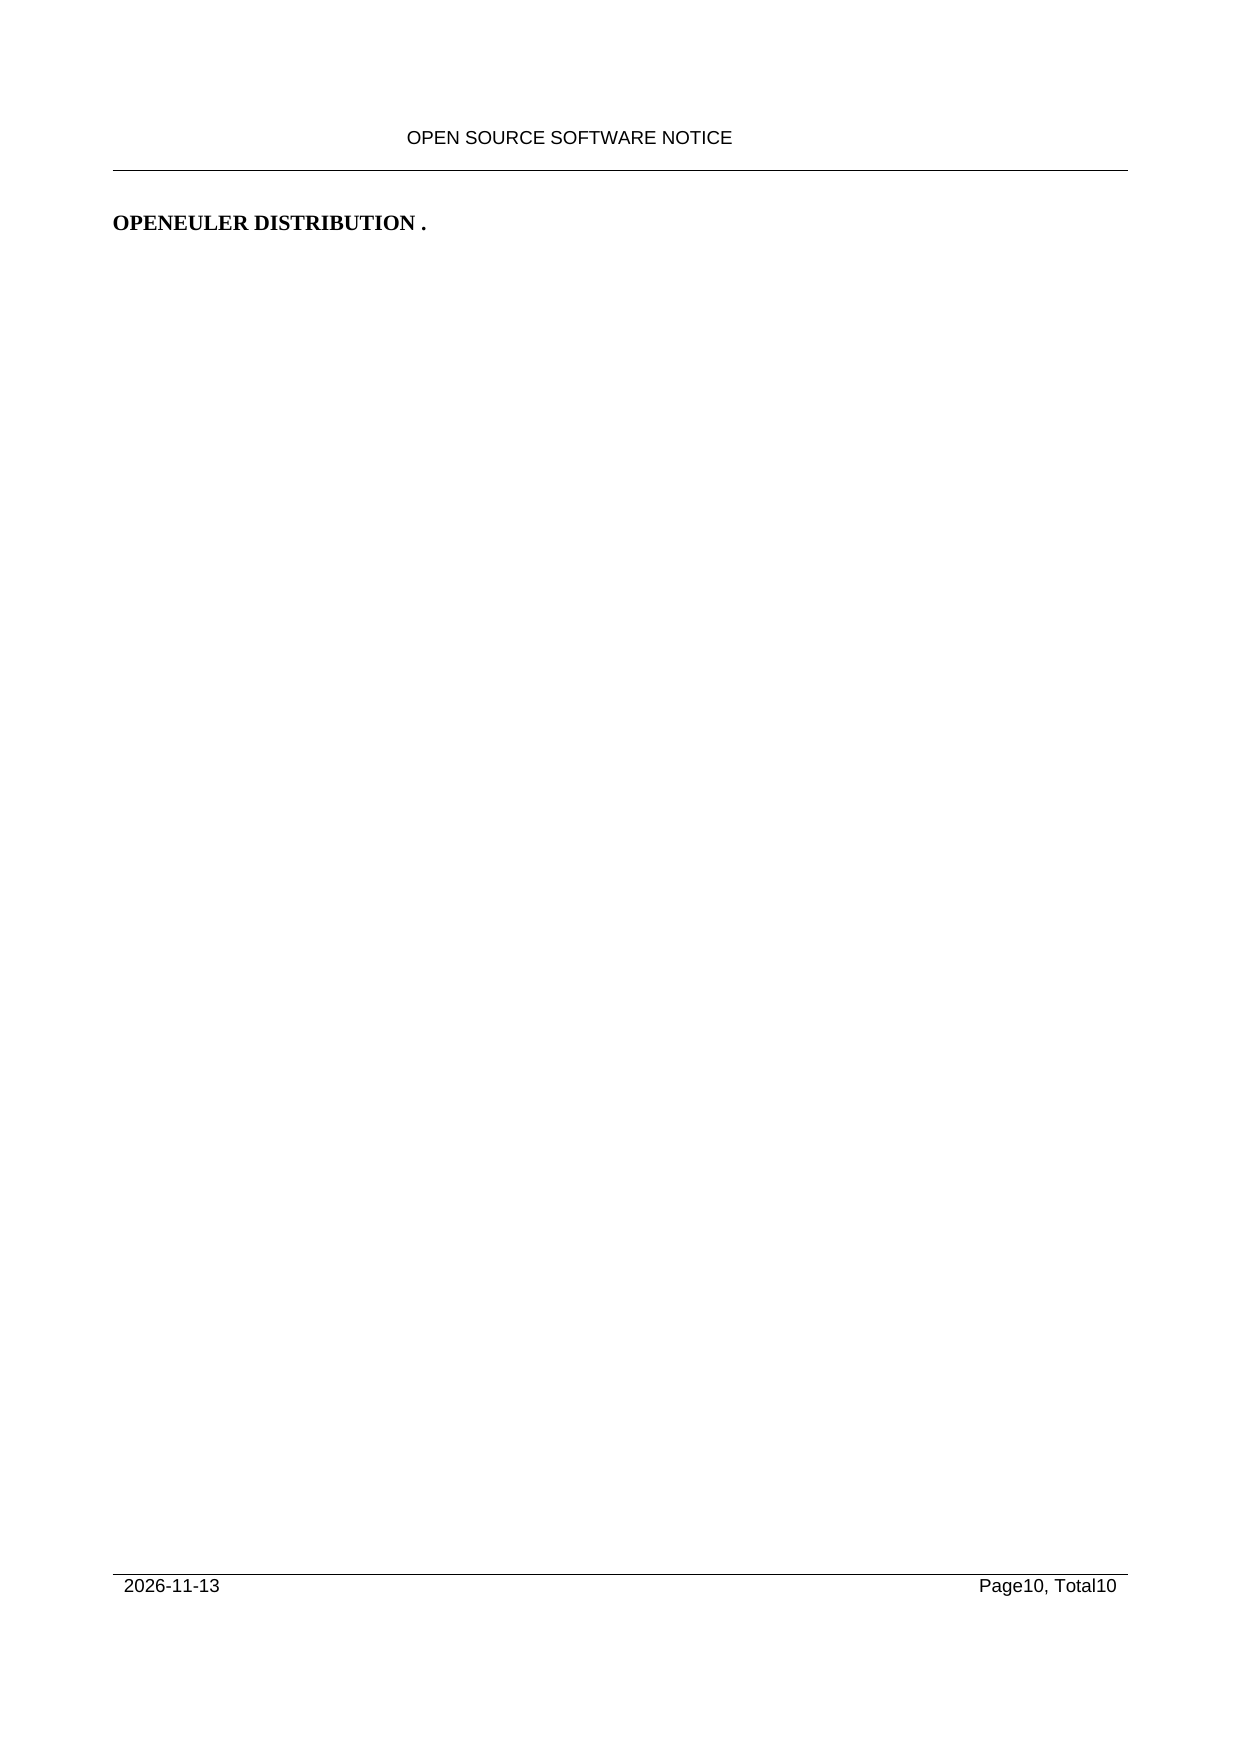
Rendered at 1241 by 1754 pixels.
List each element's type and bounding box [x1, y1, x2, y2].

text [112, 206, 1128, 239]
